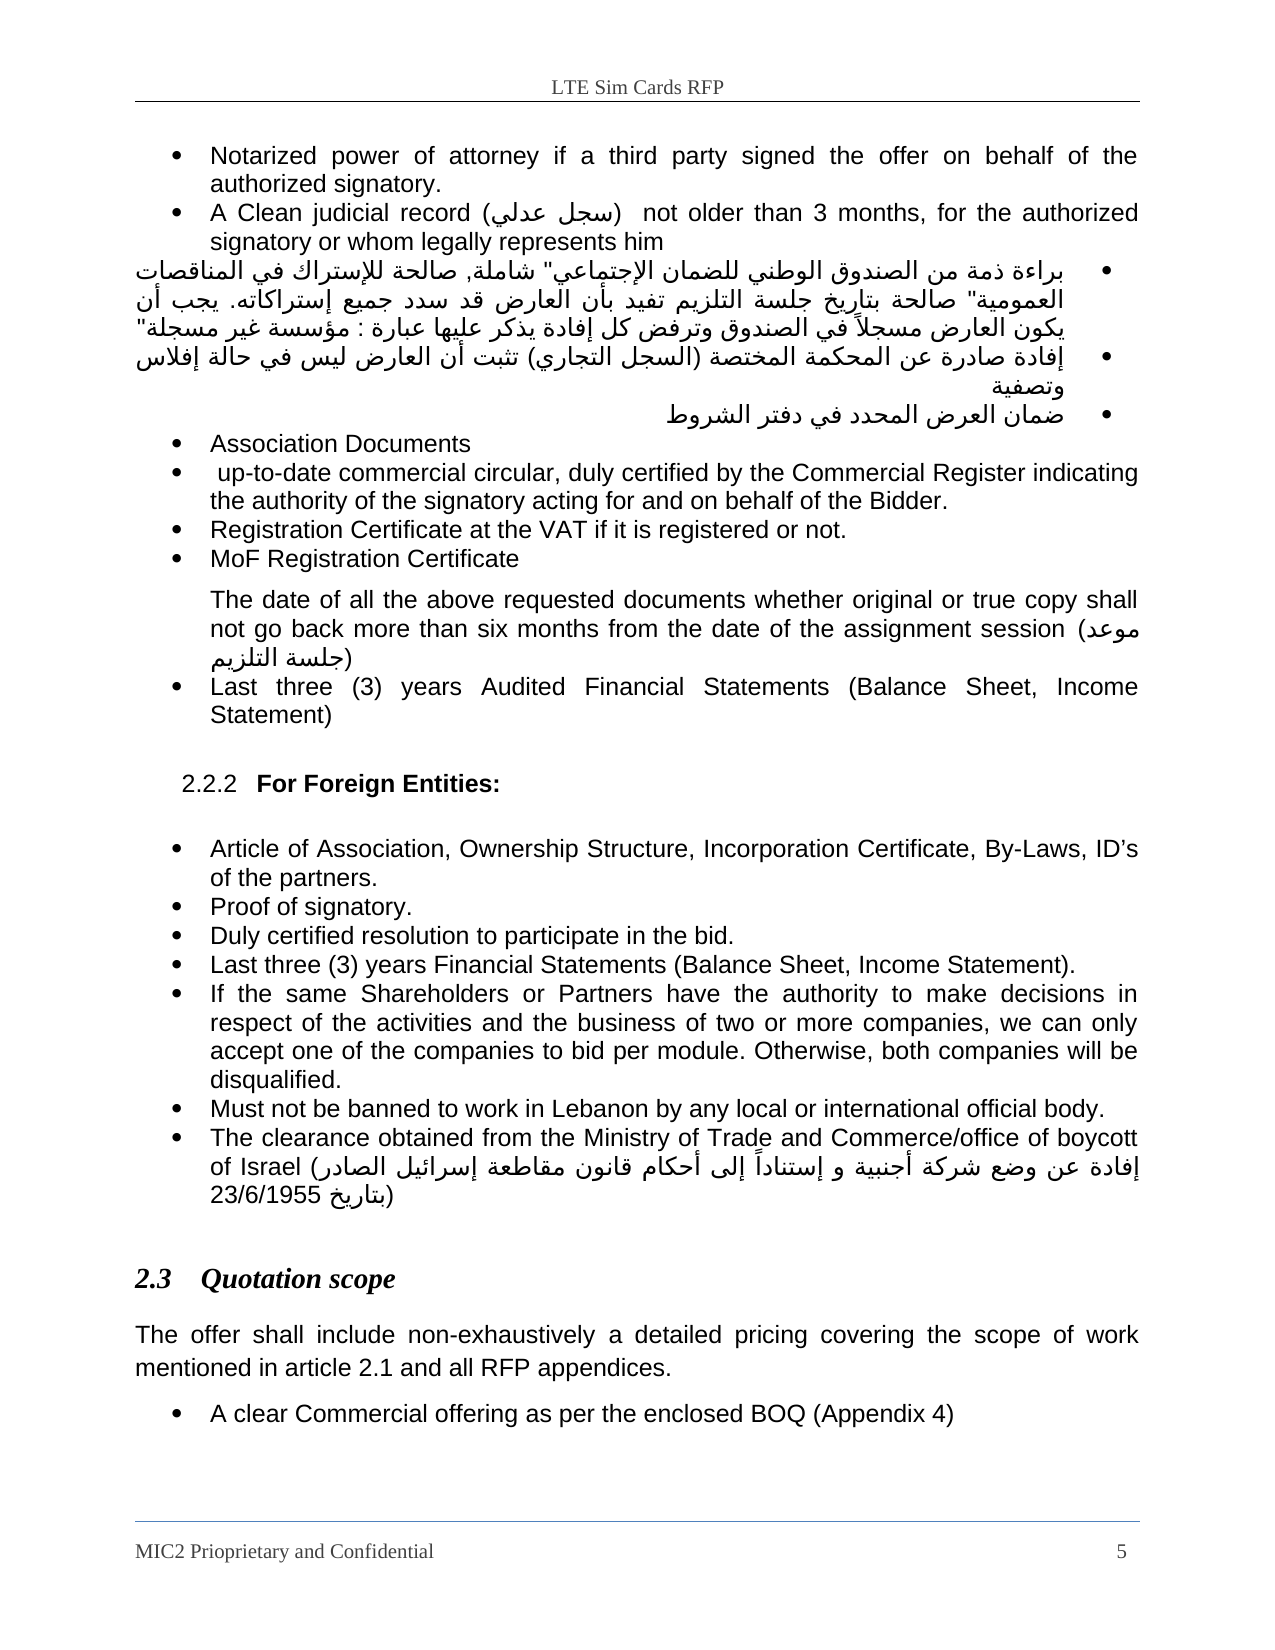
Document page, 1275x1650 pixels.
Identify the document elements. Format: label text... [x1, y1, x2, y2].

list If the same Shareholders or Partners have the authority to make decisions in respect of the activities and the business of two or more companies, we can only accept one of the companies to bid per module. Otherwise, both companies will be disqualified. [172, 979, 1140, 1094]
text The offer shall include non-exhaustively a detailed pricing covering the scope of work mentioned in article 2.1 and all RFP appendices. [135, 1320, 1140, 1382]
list MoF Registration Certificate [172, 544, 1140, 573]
list Last three (3) years Audited Financial Statements (Balance Sheet, Income Statement) [172, 672, 1140, 729]
list Notarized power of attorney if a third party signed the offer on behalf of the authorized signatory. [172, 141, 1140, 198]
list The clearance obtained from the Ministry of Trade and Commerce/office of boycott of Israel (إفادة عن وضع شركة أجنبية و إستناداً إلى أحكام قانون مقاطعة إسرائيل الصادر بتاريخ 23/6/1955) [172, 1123, 1140, 1209]
list Must not be banned to work in Lebanon by any local or international official body. [172, 1094, 1140, 1123]
list براءة ذمة من الصندوق الوطني للضمان الإجتماعي" شاملة, صالحة للإستراك في المناقصات العمومية" صالحة بتاريخ جلسة التلزيم تفيد بأن العارض قد سدد جميع إستراكاته. يجب أن يكون العارض مسجلاً في الصندوق وترفض كل إفادة يذكر عليها عبارة : مؤسسة غير مسجلة" [135, 256, 1102, 342]
list Article of Association, Ownership Structure, Incorporation Certificate, By-Laws, ID’s of the partners. [172, 834, 1140, 892]
list The date of all the above requested documents whether original or true copy shall not go back more than six months from the date of the assignment session (موعد جلسة التلزيم) [210, 585, 1140, 672]
list إفادة صادرة عن المحكمة المختصة (السجل التجاري) تثبت أن العارض ليس في حالة إفلاس وتصفية [135, 342, 1102, 400]
list up-to-date commercial circular, duly certified by the Commercial Register indicating the authority of the signatory acting for and on behalf of the Bidder. [172, 457, 1140, 515]
list A Clean judicial record (سجل عدلي) not older than 3 months, for the authorized signatory or whom legally represents him [172, 198, 1140, 256]
list Proof of signatory. [172, 892, 1140, 921]
list A clear Commercial offering as per the enclosed BOQ (Appendix 4) [172, 1398, 1140, 1427]
subtitle Quotation scope [135, 1261, 1140, 1295]
list Association Documents [172, 429, 1140, 457]
list ضمان العرض المحدد في دفتر الشروط [135, 400, 1102, 429]
list Last three (3) years Financial Statements (Balance Sheet, Income Statement). [172, 950, 1140, 979]
list Duly certified resolution to participate in the bid. [172, 921, 1140, 950]
list Registration Certificate at the VAT if it is registered or not. [172, 515, 1140, 544]
subtitle For Foreign Entities: [181, 769, 1140, 798]
